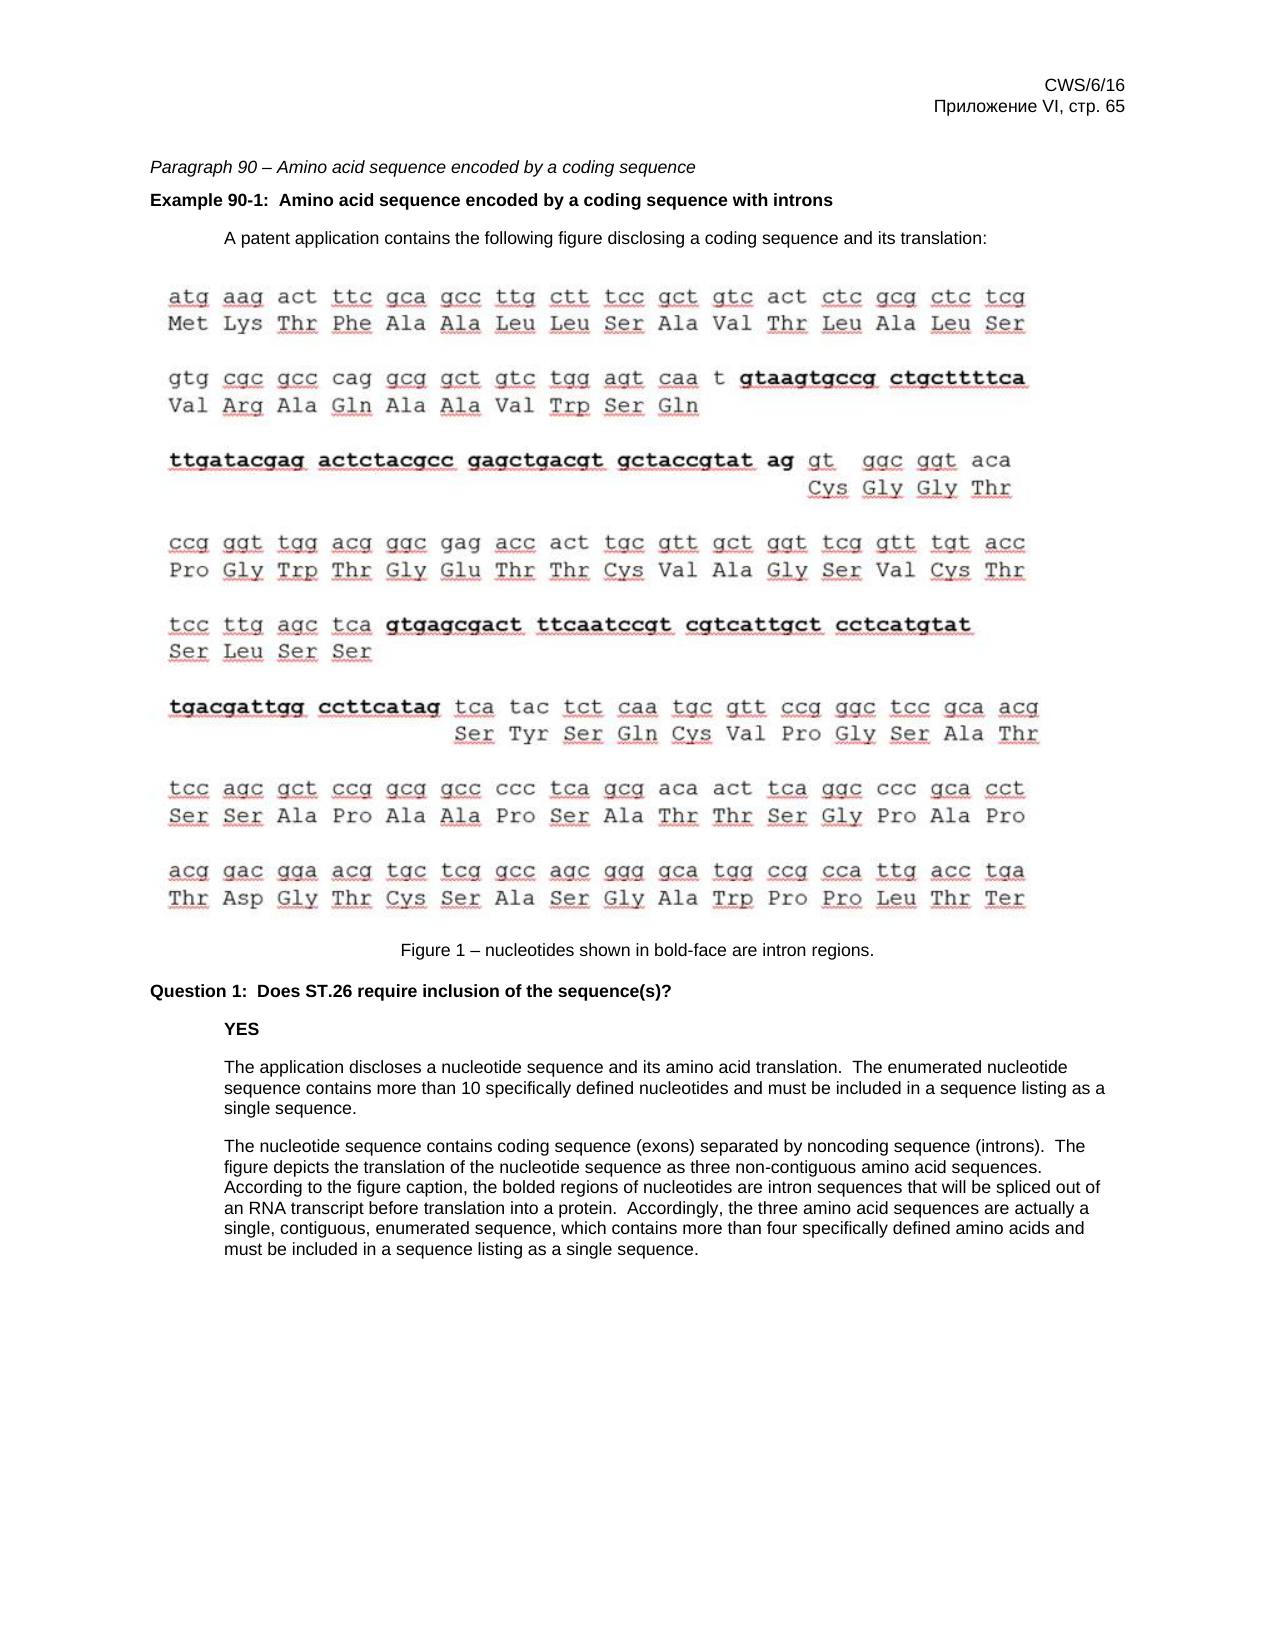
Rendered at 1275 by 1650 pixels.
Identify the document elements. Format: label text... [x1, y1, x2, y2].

text The application discloses a nucleotide sequence and its amino acid translation. The enumerated nucleotide sequence contains more than 10 specifically defined nucleotides and must be included in a sequence listing as a single sequence. [224, 1057, 1125, 1118]
text Example 90-1: Amino acid sequence encoded by a coding sequence with introns [150, 189, 1125, 210]
text A patent application contains the following figure disclosing a coding sequence and its translation: [224, 228, 1125, 248]
picture [150, 265, 1052, 920]
text YES [224, 1019, 1125, 1039]
text Question 1: Does ST.26 require inclusion of the sequence(s)? [150, 981, 1125, 1001]
text The nucleotide sequence contains coding sequence (exons) separated by noncoding sequence (introns). The figure depicts the translation of the nucleotide sequence as three non-contiguous amino acid sequences. According to the figure caption, the bolded regions of nucleotides are intron sequences that will be spliced out of an RNA transcript before translation into a protein. Accordingly, the three amino acid sequences are actually a single, contiguous, enumerated sequence, which contains more than four specifically defined amino acids and must be included in a sequence listing as a single sequence. [224, 1136, 1125, 1259]
subtitle Paragraph 90 – Amino acid sequence encoded by a coding sequence [150, 157, 1125, 177]
text Figure 1 – nucleotides shown in bold-face are intron regions. [150, 940, 1125, 960]
